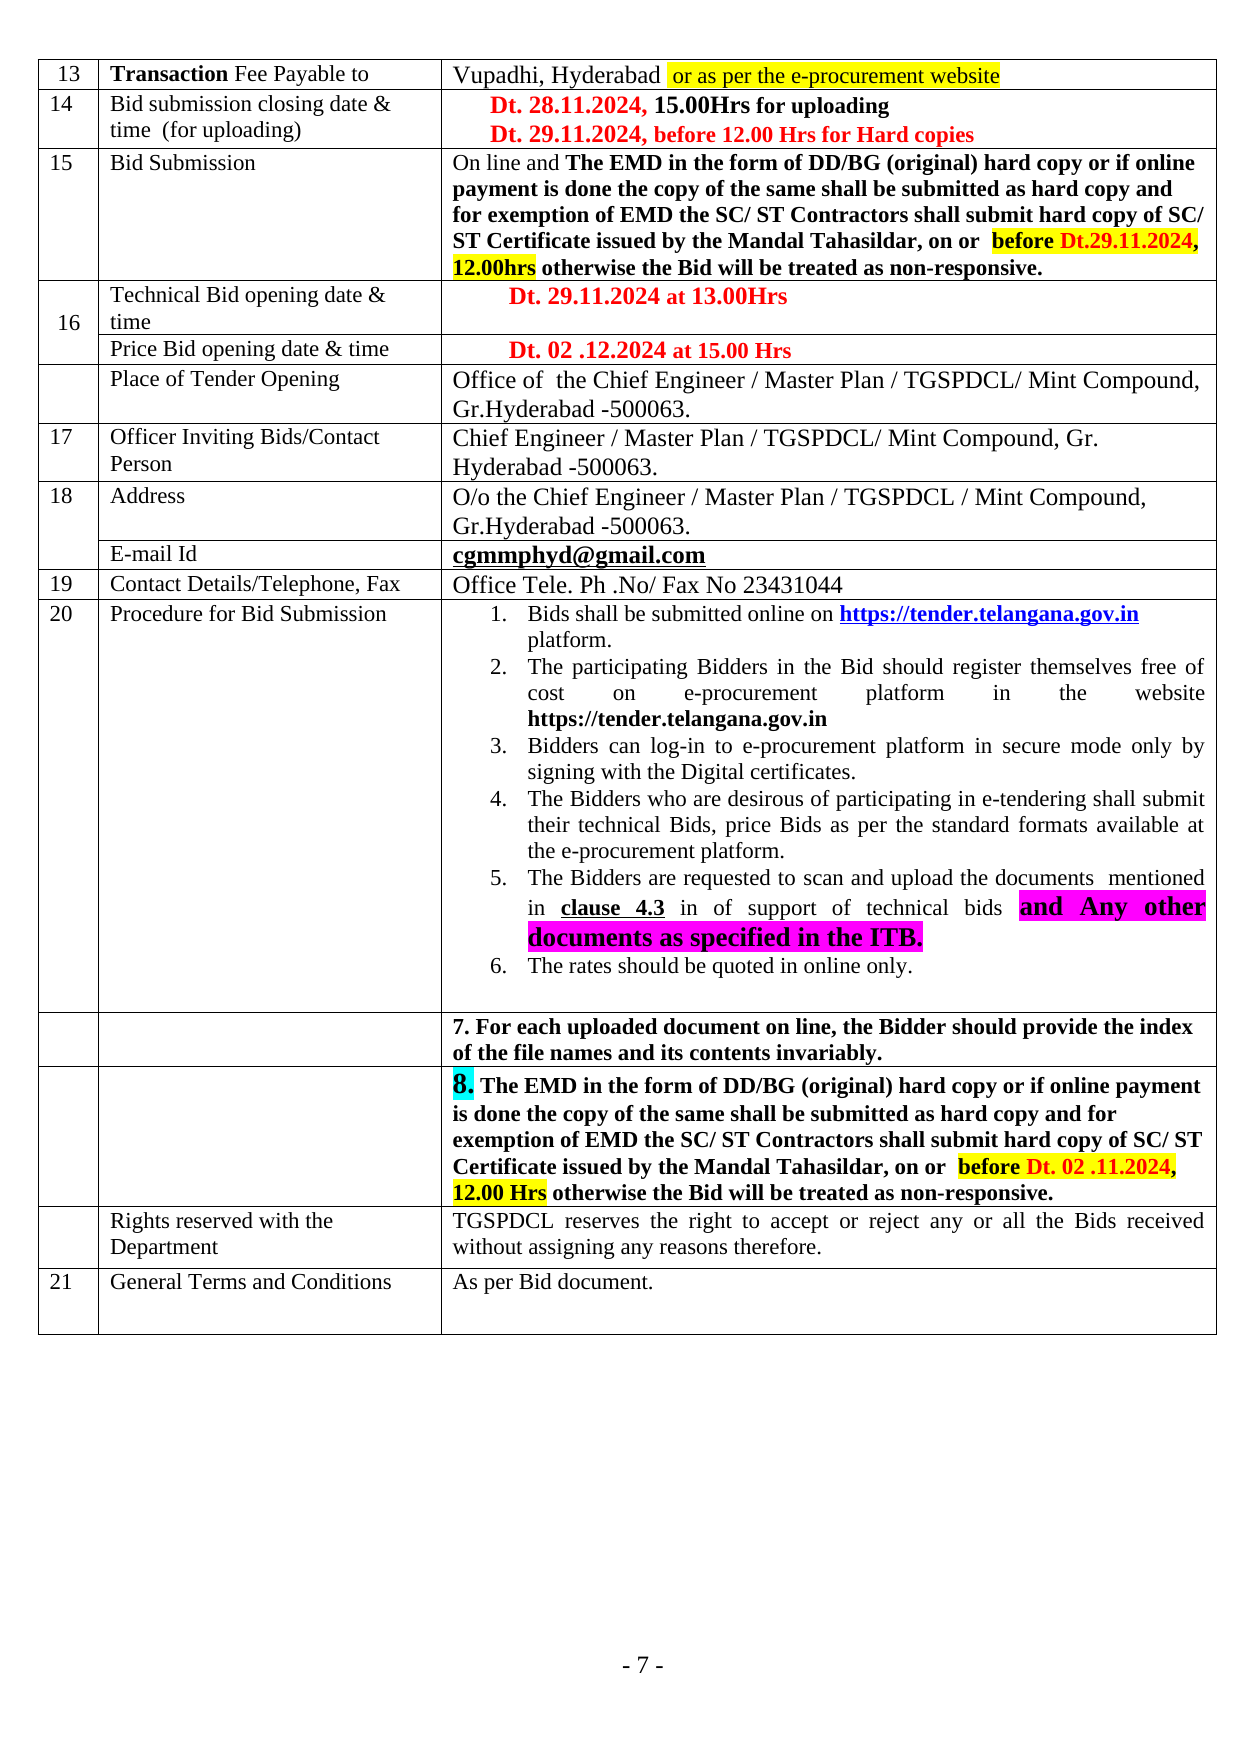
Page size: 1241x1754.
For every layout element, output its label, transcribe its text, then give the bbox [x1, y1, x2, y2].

table_cell Dt. 02 .12.2024 at 15.00 Hrs [442, 335, 1216, 364]
table_cell Price Bid opening date & time [99, 335, 441, 364]
table_cell Dt. 29.11.2024 at 13.00Hrs [442, 281, 1216, 334]
table_cell 14 [39, 90, 98, 147]
table_cell 7. For each uploaded document on line, the Bidder should provide the index of the file names and its contents invariably. [442, 1013, 1216, 1066]
table_cell Procedure for Bid Submission [99, 600, 441, 1012]
table_cell On line and The EMD in the form of DD/BG (original) hard copy or if online payment is done the copy of the same shall be submitted as hard copy and for exemption of EMD the SC/ ST Contractors shall submit hard copy of SC/ ST Certificate issued by the Mandal Tahasildar, on or before Dt.29.11.2024, 12.00hrs otherwise the Bid will be treated as non-responsive. [442, 149, 1216, 280]
table_cell 18 [39, 482, 98, 569]
table_cell 19 [39, 570, 98, 599]
table_cell Dt. 28.11.2024, 15.00Hrs for uploading Dt. 29.11.2024, before 12.00 Hrs for Hard copies [442, 90, 1216, 147]
table_cell 17 [39, 424, 98, 481]
table_cell [39, 1067, 98, 1206]
table_cell Technical Bid opening date & time [99, 281, 441, 334]
table_cell Bids shall be submitted online on https://tender.telangana.gov.in platform. The participating Bidders in the Bid should register themselves free of cost on e-procurement platform in the website https://tender.telangana.gov.in Bidders can log-in to e-procurement platform in secure mode only by signing with the Digital certificates. The Bidders who are desirous of participating in e-tendering shall submit their technical Bids, price Bids as per the standard formats available at the e-procurement platform. The Bidders are requested to scan and upload the documents mentioned in clause 4.3 in of support of technical bids and Any other documents as specified in the ITB. The rates should be quoted in online only. [442, 600, 1216, 1012]
table_cell Place of Tender Opening [99, 365, 441, 422]
table_cell Office Tele. Ph .No/ Fax No 23431044 [442, 570, 1216, 599]
table_cell 13 [39, 60, 98, 89]
table_cell O/o the Chief Engineer / Master Plan / TGSPDCL / Mint Compound, Gr.Hyderabad -500063. [442, 482, 1216, 539]
table_cell TGSPDCL reserves the right to accept or reject any or all the Bids received without assigning any reasons therefore. [442, 1207, 1216, 1267]
table_cell Rights reserved with the Department [99, 1207, 441, 1267]
table_cell 21 [39, 1269, 98, 1333]
table_cell Bid submission closing date & time (for uploading) [99, 90, 441, 147]
table_cell [99, 1067, 441, 1206]
table_cell Contact Details/Telephone, Fax [99, 570, 441, 599]
table_cell cgmmphyd@gmail.com [442, 541, 1216, 569]
table_cell General Terms and Conditions [99, 1269, 441, 1333]
table_cell Officer Inviting Bids/Contact Person [99, 424, 441, 481]
table_cell [39, 1013, 98, 1066]
table_cell 20 [39, 600, 98, 1012]
table_cell 15 [39, 149, 98, 280]
table_cell [99, 1013, 441, 1066]
table_cell Address [99, 482, 441, 539]
table_cell E-mail Id [99, 541, 441, 569]
table_cell Vupadhi, Hyderabad or as per the e-procurement website [442, 60, 1216, 89]
table_cell Transaction Fee Payable to [99, 60, 441, 89]
table_cell Office of the Chief Engineer / Master Plan / TGSPDCL/ Mint Compound, Gr.Hyderabad -500063. [442, 365, 1216, 422]
table_cell 8. The EMD in the form of DD/BG (original) hard copy or if online payment is done the copy of the same shall be submitted as hard copy and for exemption of EMD the SC/ ST Contractors shall submit hard copy of SC/ ST Certificate issued by the Mandal Tahasildar, on or before Dt. 02 .11.2024, 12.00 Hrs otherwise the Bid will be treated as non-responsive. [442, 1067, 1216, 1206]
table_cell Chief Engineer / Master Plan / TGSPDCL/ Mint Compound, Gr. Hyderabad -500063. [442, 424, 1216, 481]
table_cell [39, 1207, 98, 1267]
table_cell As per Bid document. [442, 1269, 1216, 1333]
table_cell [39, 365, 98, 422]
table_cell 16 [39, 281, 98, 364]
table_cell Bid Submission [99, 149, 441, 280]
